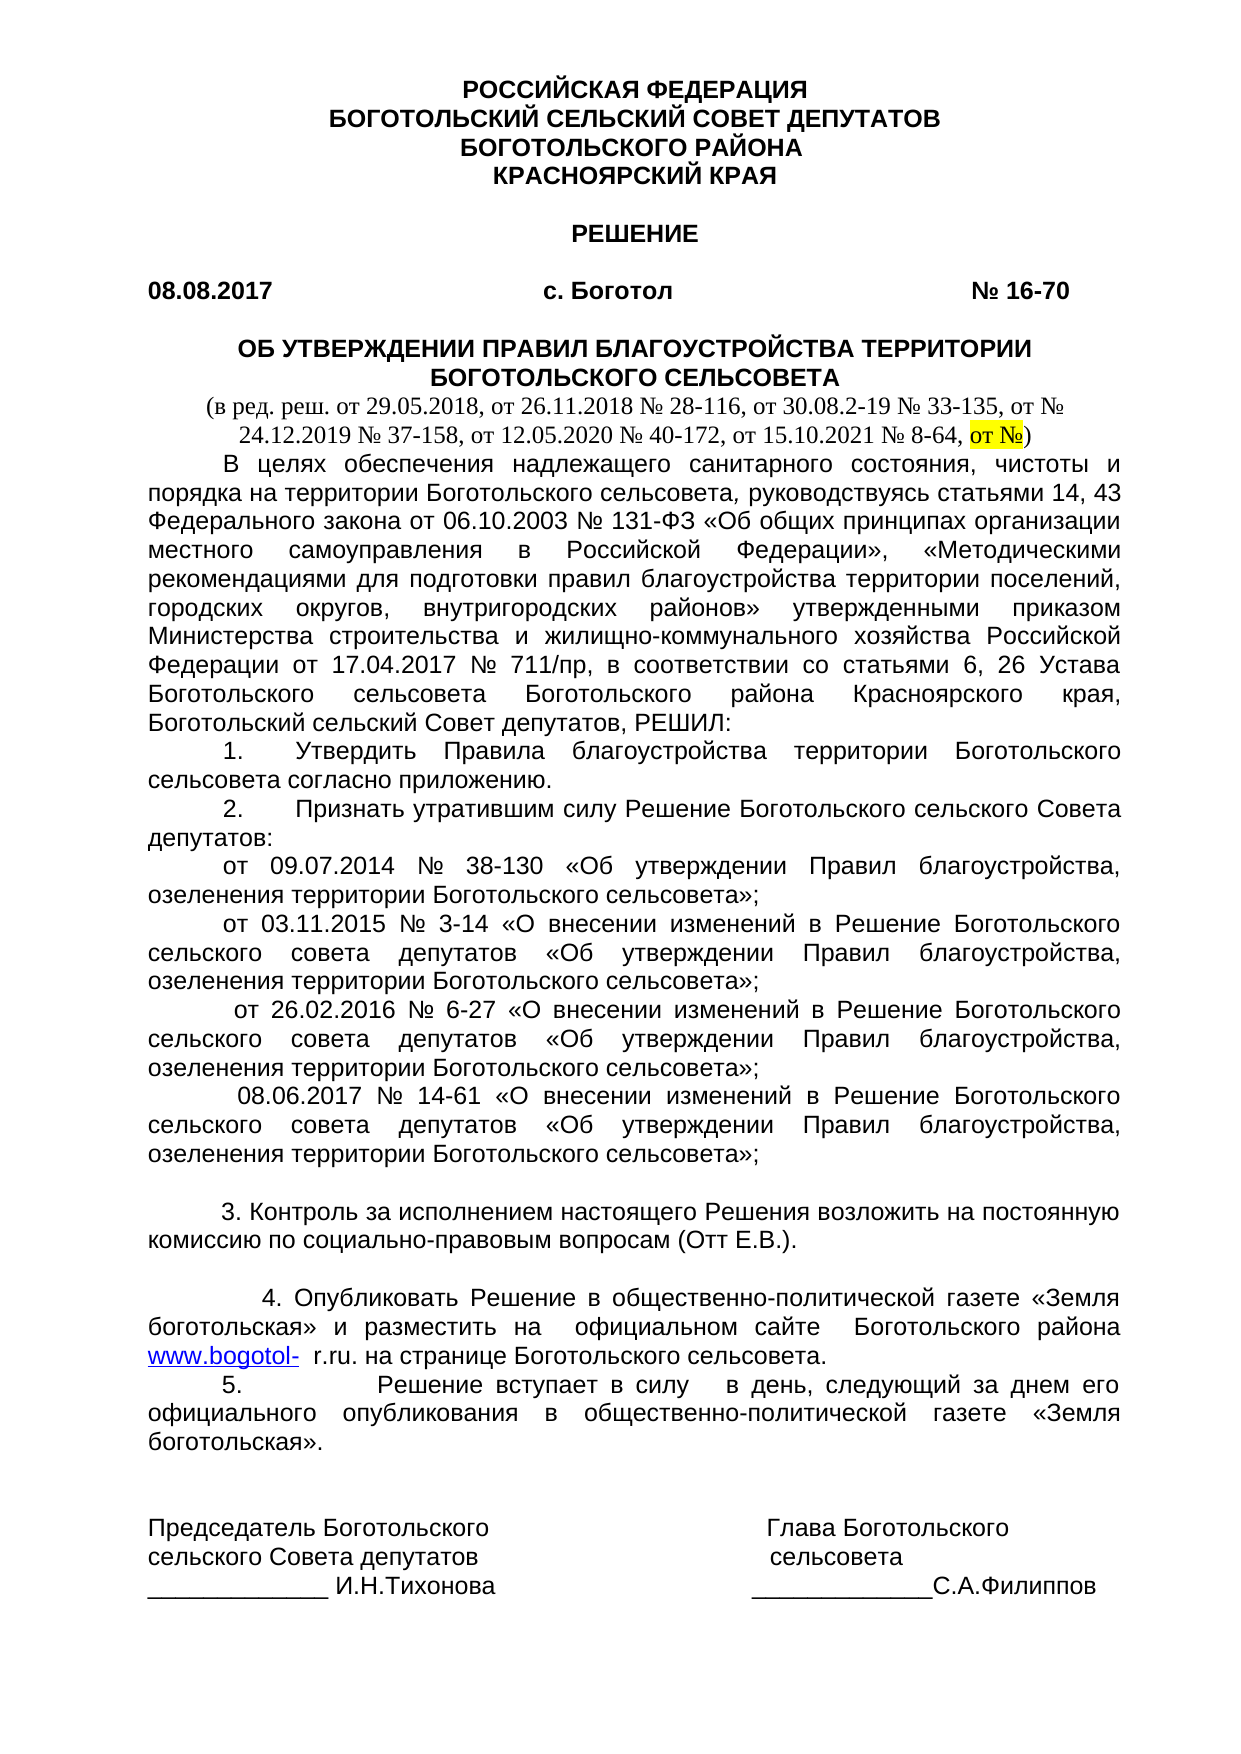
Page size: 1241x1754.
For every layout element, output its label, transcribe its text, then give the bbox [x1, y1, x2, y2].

text 08.08.2017 с. Боготол № 16-70 [148, 276, 1122, 305]
text БОГОТОЛЬСКИЙ СЕЛЬСКИЙ СОВЕТ ДЕПУТАТОВ [148, 104, 1122, 132]
title 08.06.2017 № 14-61 «О внесении изменений в Решение Боготольского сельского совета депутатов «Об утверждении Правил благоустройства, озеленения территории Боготольского сельсовета»; [148, 1081, 1122, 1167]
text РОССИЙСКАЯ ФЕДЕРАЦИЯ [148, 75, 1122, 104]
title от 09.07.2014 № 38-130 «Об утверждении Правил благоустройства, озеленения территории Боготольского сельсовета»; [148, 851, 1122, 909]
title от 03.11.2015 № 3-14 «О внесении изменений в Решение Боготольского сельского совета депутатов «Об утверждении Правил благоустройства, озеленения территории Боготольского сельсовета»; [148, 909, 1122, 995]
text _____________ И.Н.Тихонова _____________С.А.Филиппов [148, 1571, 1123, 1599]
list сельского Совета депутатов сельсовета [148, 1542, 1122, 1571]
title от 26.02.2016 № 6-27 «О внесении изменений в Решение Боготольского сельского совета депутатов «Об утверждении Правил благоустройства, озеленения территории Боготольского сельсовета»; [148, 995, 1122, 1081]
title (в ред. реш. от 29.05.2018, от 26.11.2018 № 28-116, от 30.08.2-19 № 33-135, от № 24.12.2019 № 37-158, от 12.05.2020 № 40-172, от 15.10.2021 № 8-64, от №) [148, 391, 1122, 449]
title В целях обеспечения надлежащего санитарного состояния, чистоты и порядка на территории Боготольского сельсовета, руководствуясь статьями 14, 43 Федерального закона от 06.10.2003 № 131-ФЗ «Об общих принципах организации местного самоуправления в Российской Федерации», «Методическими рекомендациями для подготовки правил благоустройства территории поселений, городских округов, внутригородских районов» утвержденными приказом Министерства строительства и жилищно-коммунального хозяйства Российской Федерации от 17.04.2017 № 711/пр, в соответствии со статьями 6, 26 Устава Боготольского сельсовета Боготольского района Красноярского края, Боготольский сельский Совет депутатов, РЕШИЛ: [148, 449, 1122, 736]
text 5. Решение вступает в силу в день, следующий за днем его официального опубликования в общественно-политической газете «Земля боготольская». [148, 1369, 1122, 1456]
list Председатель Боготольского Глава Боготольского [148, 1513, 1122, 1542]
text БОГОТОЛЬСКОГО РАЙОНА КРАСНОЯРСКИЙ КРАЯ [148, 132, 1122, 190]
title ОБ УТВЕРЖДЕНИИ ПРАВИЛ БЛАГОУСТРОЙСТВА ТЕРРИТОРИИ БОГОТОЛЬСКОГО СЕЛЬСОВЕТА [148, 334, 1122, 391]
text РЕШЕНИЕ [148, 219, 1122, 247]
title Утвердить Правила благоустройства территории Боготольского сельсовета согласно приложению. [148, 736, 1122, 794]
title Признать утратившим силу Решение Боготольского сельского Совета депутатов: [148, 794, 1122, 851]
text 3. Контроль за исполнением настоящего Решения возложить на постоянную комиссию по социально-правовым вопросам (Отт Е.В.). [148, 1197, 1122, 1254]
text 4. Опубликовать Решение в общественно-политической газете «Земля боготольская» и разместить на официальном сайте Боготольского района www.bogotol- r.ru. на странице Боготольского сельсовета. [148, 1283, 1122, 1369]
